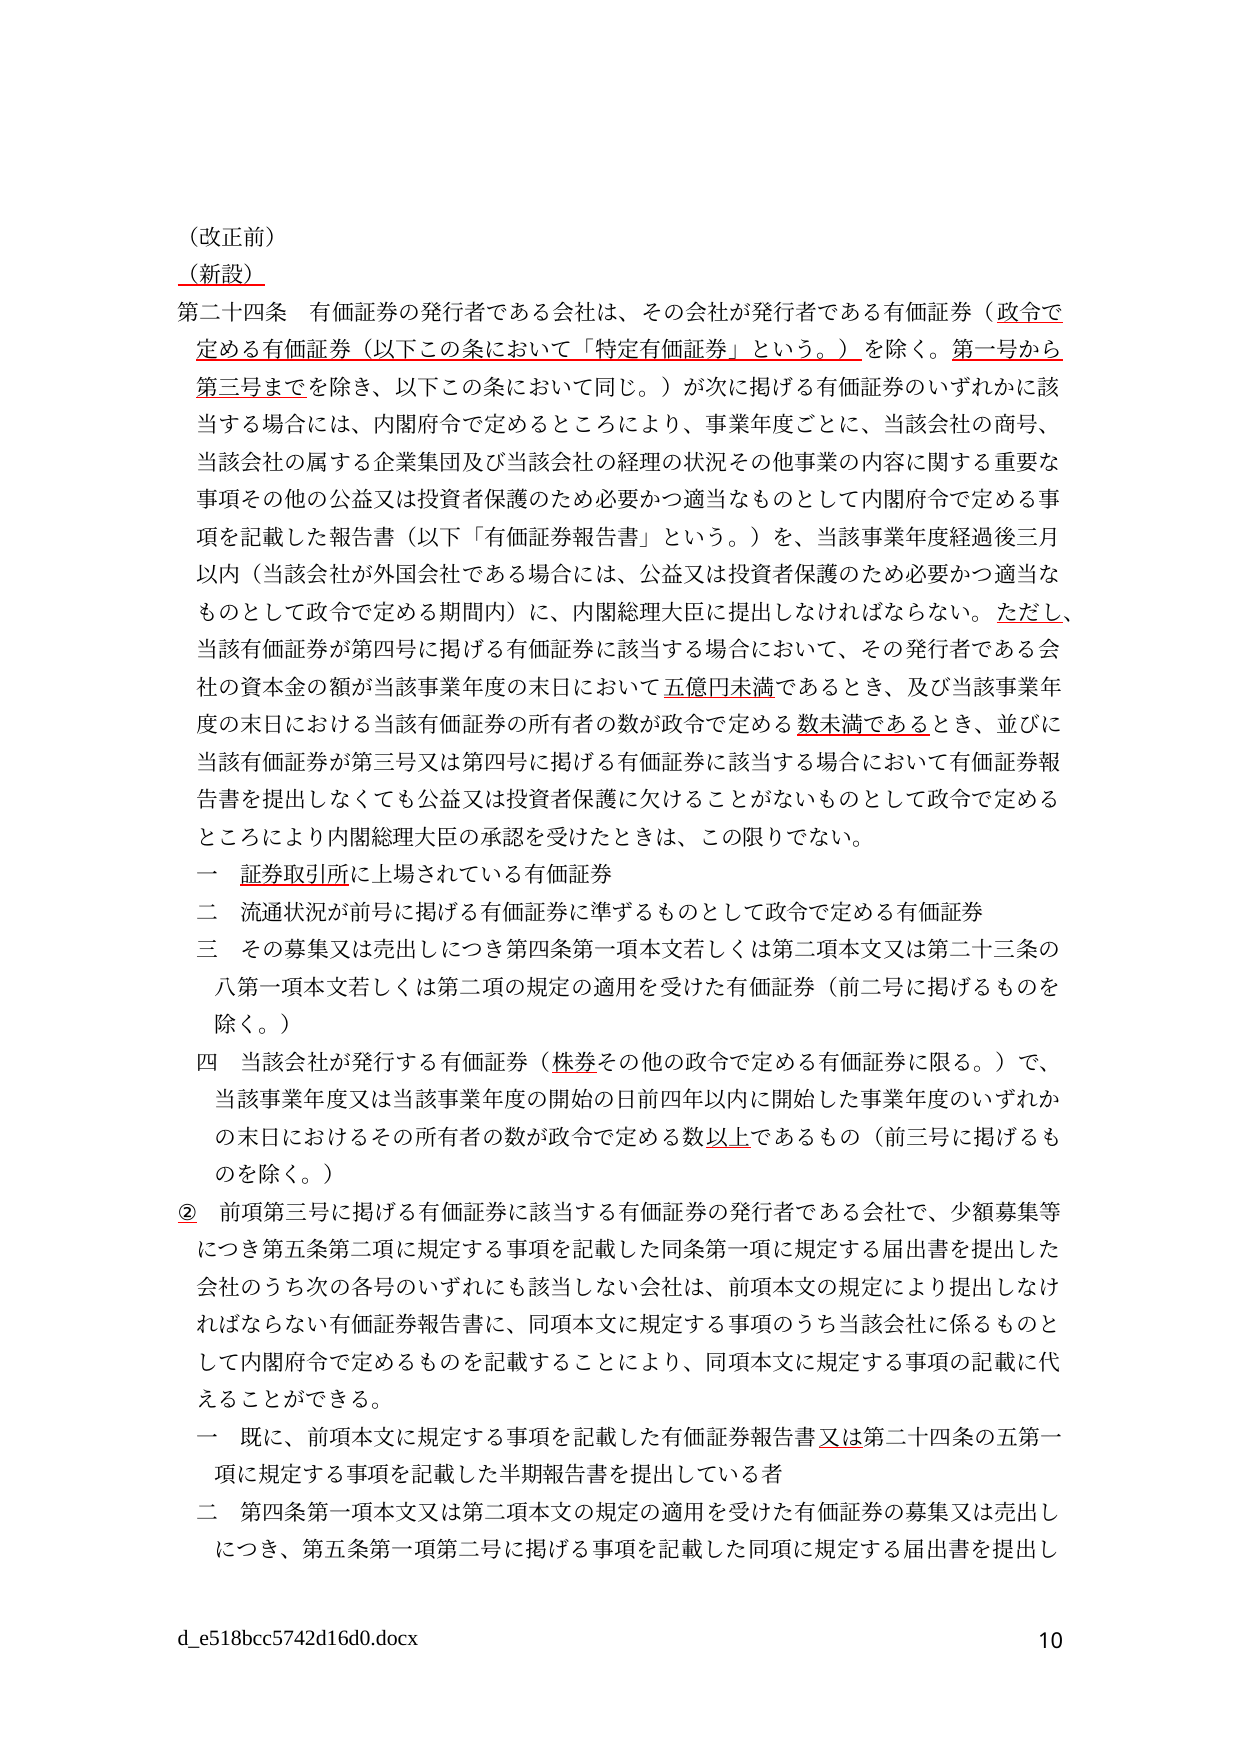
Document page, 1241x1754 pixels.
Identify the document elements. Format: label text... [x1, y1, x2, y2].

text 二 流通状況が前号に掲げる有価証券に準ずるものとして政令で定める有価証券 [196, 892, 1063, 929]
text （新設） [177, 254, 1063, 292]
text 第二十四条 有価証券の発行者である会社は、その会社が発行者である有価証券（政令で定める有価証券（以下この条において「特定有価証券」という。）を除く。第一号から第三号までを除き、以下この条において同じ。）が次に掲げる有価証券のいずれかに該当する場合には、内閣府令で定めるところにより、事業年度ごとに、当該会社の商号、当該会社の属する企業集団及び当該会社の経理の状況その他事業の内容に関する重要な事項その他の公益又は投資者保護のため必要かつ適当なものとして内閣府令で定める事項を記載した報告書（以下「有価証券報告書」という。）を、当該事業年度経過後三月以内（当該会社が外国会社である場合には、公益又は投資者保護のため必要かつ適当なものとして政令で定める期間内）に、内閣総理大臣に提出しなければならない。ただし、当該有価証券が第四号に掲げる有価証券に該当する場合において、その発行者である会社の資本金の額が当該事業年度の末日において五億円未満であるとき、及び当該事業年度の末日における当該有価証券の所有者の数が政令で定める数未満であるとき、並びに当該有価証券が第三号又は第四号に掲げる有価証券に該当する場合において有価証券報告書を提出しなくても公益又は投資者保護に欠けることがないものとして政令で定めるところにより内閣総理大臣の承認を受けたときは、この限りでない。 [177, 292, 1063, 854]
text 一 証券取引所に上場されている有価証券 [196, 854, 1063, 892]
text ② 前項第三号に掲げる有価証券に該当する有価証券の発行者である会社で、少額募集等につき第五条第二項に規定する事項を記載した同条第一項に規定する届出書を提出した会社のうち次の各号のいずれにも該当しない会社は、前項本文の規定により提出しなければならない有価証券報告書に、同項本文に規定する事項のうち当該会社に係るものとして内閣府令で定めるものを記載することにより、同項本文に規定する事項の記載に代えることができる。 [177, 1192, 1063, 1417]
text 三 その募集又は売出しにつき第四条第一項本文若しくは第二項本文又は第二十三条の八第一項本文若しくは第二項の規定の適用を受けた有価証券（前二号に掲げるものを除く。） [196, 929, 1063, 1042]
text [196, 1492, 1063, 1567]
text （改正前） [177, 217, 1063, 254]
text 四 当該会社が発行する有価証券（株券その他の政令で定める有価証券に限る。）で、当該事業年度又は当該事業年度の開始の日前四年以内に開始した事業年度のいずれかの末日におけるその所有者の数が政令で定める数以上であるもの（前三号に掲げるものを除く。） [196, 1042, 1063, 1192]
text 一 既に、前項本文に規定する事項を記載した有価証券報告書又は第二十四条の五第一項に規定する事項を記載した半期報告書を提出している者 [196, 1417, 1063, 1492]
